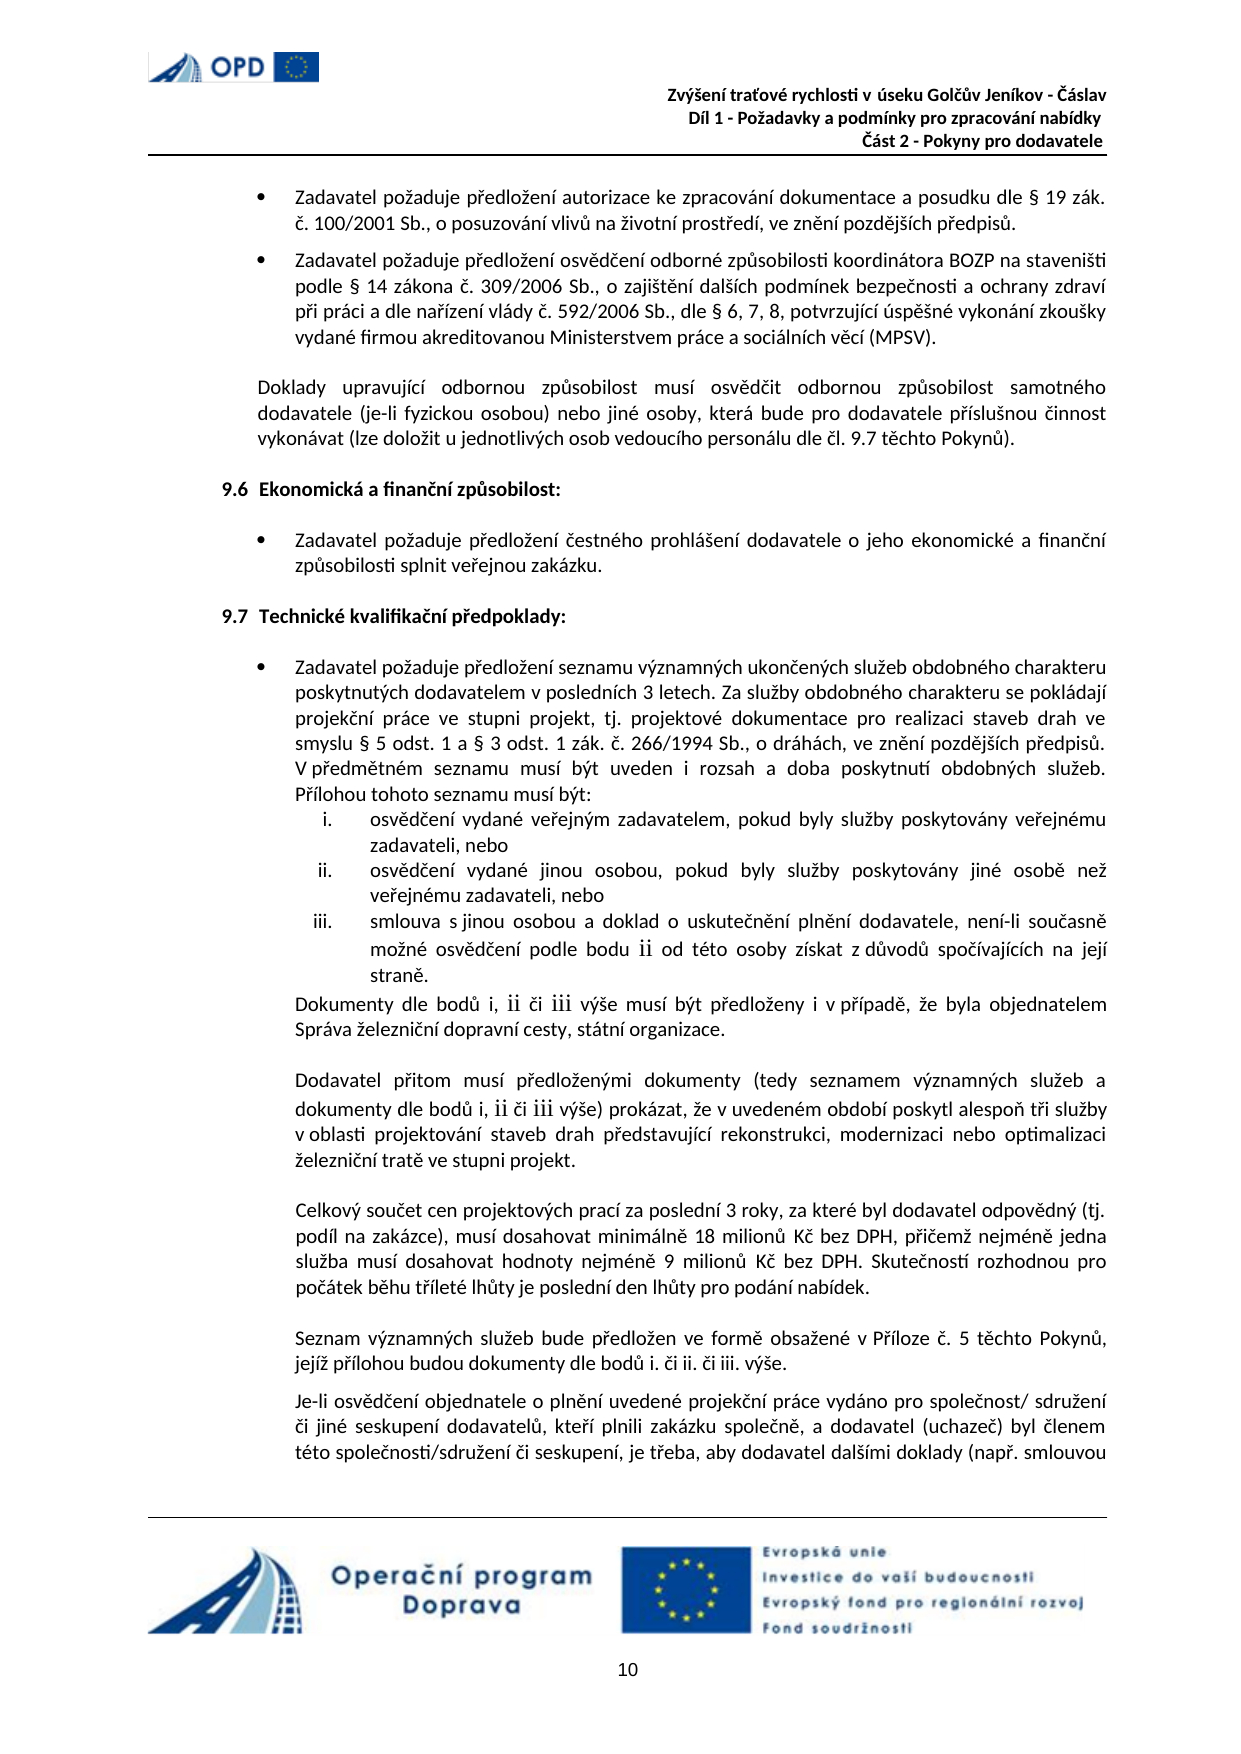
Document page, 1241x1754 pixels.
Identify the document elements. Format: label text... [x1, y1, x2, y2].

list Ekonomická a finanční způsobilost: [221, 476, 1107, 501]
text Celkový součet cen projektových prací za poslední 3 roky, za které byl dodavatel odpovědný (tj. podíl na zakázce), musí dosahovat minimálně 18 milionů Kč bez DPH, přičemž nejméně jedna služba musí dosahovat hodnoty nejméně 9 milionů Kč bez DPH. Skutečností rozhodnou pro počátek běhu tříleté lhůty je poslední den lhůty pro podání nabídek. [295, 1198, 1107, 1299]
picture [147, 52, 319, 84]
text Dokumenty dle bodů i, ii či iii výše musí být předloženy i v případě, že byla objednatelem Správa železniční dopravní cesty, státní organizace. [295, 988, 1107, 1042]
list Zadavatel požaduje předložení čestného prohlášení dodavatele o jeho ekonomické a finanční způsobilosti splnit veřejnou zakázku. [257, 527, 1107, 578]
picture [147, 1546, 1085, 1637]
text Seznam významných služeb bude předložen ve formě obsažené v Příloze č. 5 těchto Pokynů, jejíž přílohou budou dokumenty dle bodů i. či ii. či iii. výše. [295, 1325, 1107, 1376]
text Doklady upravující odbornou způsobilost musí osvědčit odbornou způsobilost samotného dodavatele (je-li fyzickou osobou) nebo jiné osoby, která bude pro dodavatele příslušnou činnost vykonávat (lze doložit u jednotlivých osob vedoucího personálu dle čl. 9.7 těchto Pokynů). [257, 374, 1107, 451]
list Zadavatel požaduje předložení osvědčení odborné způsobilosti koordinátora BOZP na staveništi podle § 14 zákona č. 309/2006 Sb., o zajištění dalších podmínek bezpečnosti a ochrany zdraví při práci a dle nařízení vlády č. 592/2006 Sb., dle § 6, 7, 8, potvrzující úspěšné vykonání zkoušky vydané firmou akreditovanou Ministerstvem práce a sociálních věcí (MPSV). [257, 248, 1107, 349]
list Technické kvalifikační předpoklady: [221, 603, 1107, 628]
list osvědčení vydané jinou osobou, pokud byly služby poskytovány jiné osobě než veřejnému zadavateli, nebo [332, 857, 1107, 908]
list Zadavatel požaduje předložení seznamu významných ukončených služeb obdobného charakteru poskytnutých dodavatelem v posledních 3 letech. Za služby obdobného charakteru se pokládají projekční práce ve stupni projekt, tj. projektové dokumentace pro realizaci staveb drah ve smyslu § 5 odst. 1 a § 3 odst. 1 zák. č. 266/1994 Sb., o dráhách, ve znění pozdějších předpisů. V předmětném seznamu musí být uveden i rozsah a doba poskytnutí obdobných služeb. Přílohou tohoto seznamu musí být: [257, 654, 1107, 806]
list smlouva s jinou osobou a doklad o uskutečnění plnění dodavatele, není-li současně možné osvědčení podle bodu ii od této osoby získat z důvodů spočívajících na její straně. [332, 908, 1107, 988]
list osvědčení vydané veřejným zadavatelem, pokud byly služby poskytovány veřejnému zadavateli, nebo [332, 806, 1107, 857]
text Dodavatel přitom musí předloženými dokumenty (tedy seznamem významných služeb a dokumenty dle bodů i, ii či iii výše) prokázat, že v uvedeném období poskytl alespoň tři služby v oblasti projektování staveb drah představující rekonstrukci, modernizaci nebo optimalizaci železniční tratě ve stupni projekt. [295, 1067, 1107, 1172]
list Zadavatel požaduje předložení autorizace ke zpracování dokumentace a posudku dle § 19 zák. č. 100/2001 Sb., o posuzování vlivů na životní prostředí, ve znění pozdějších předpisů. [257, 184, 1107, 235]
